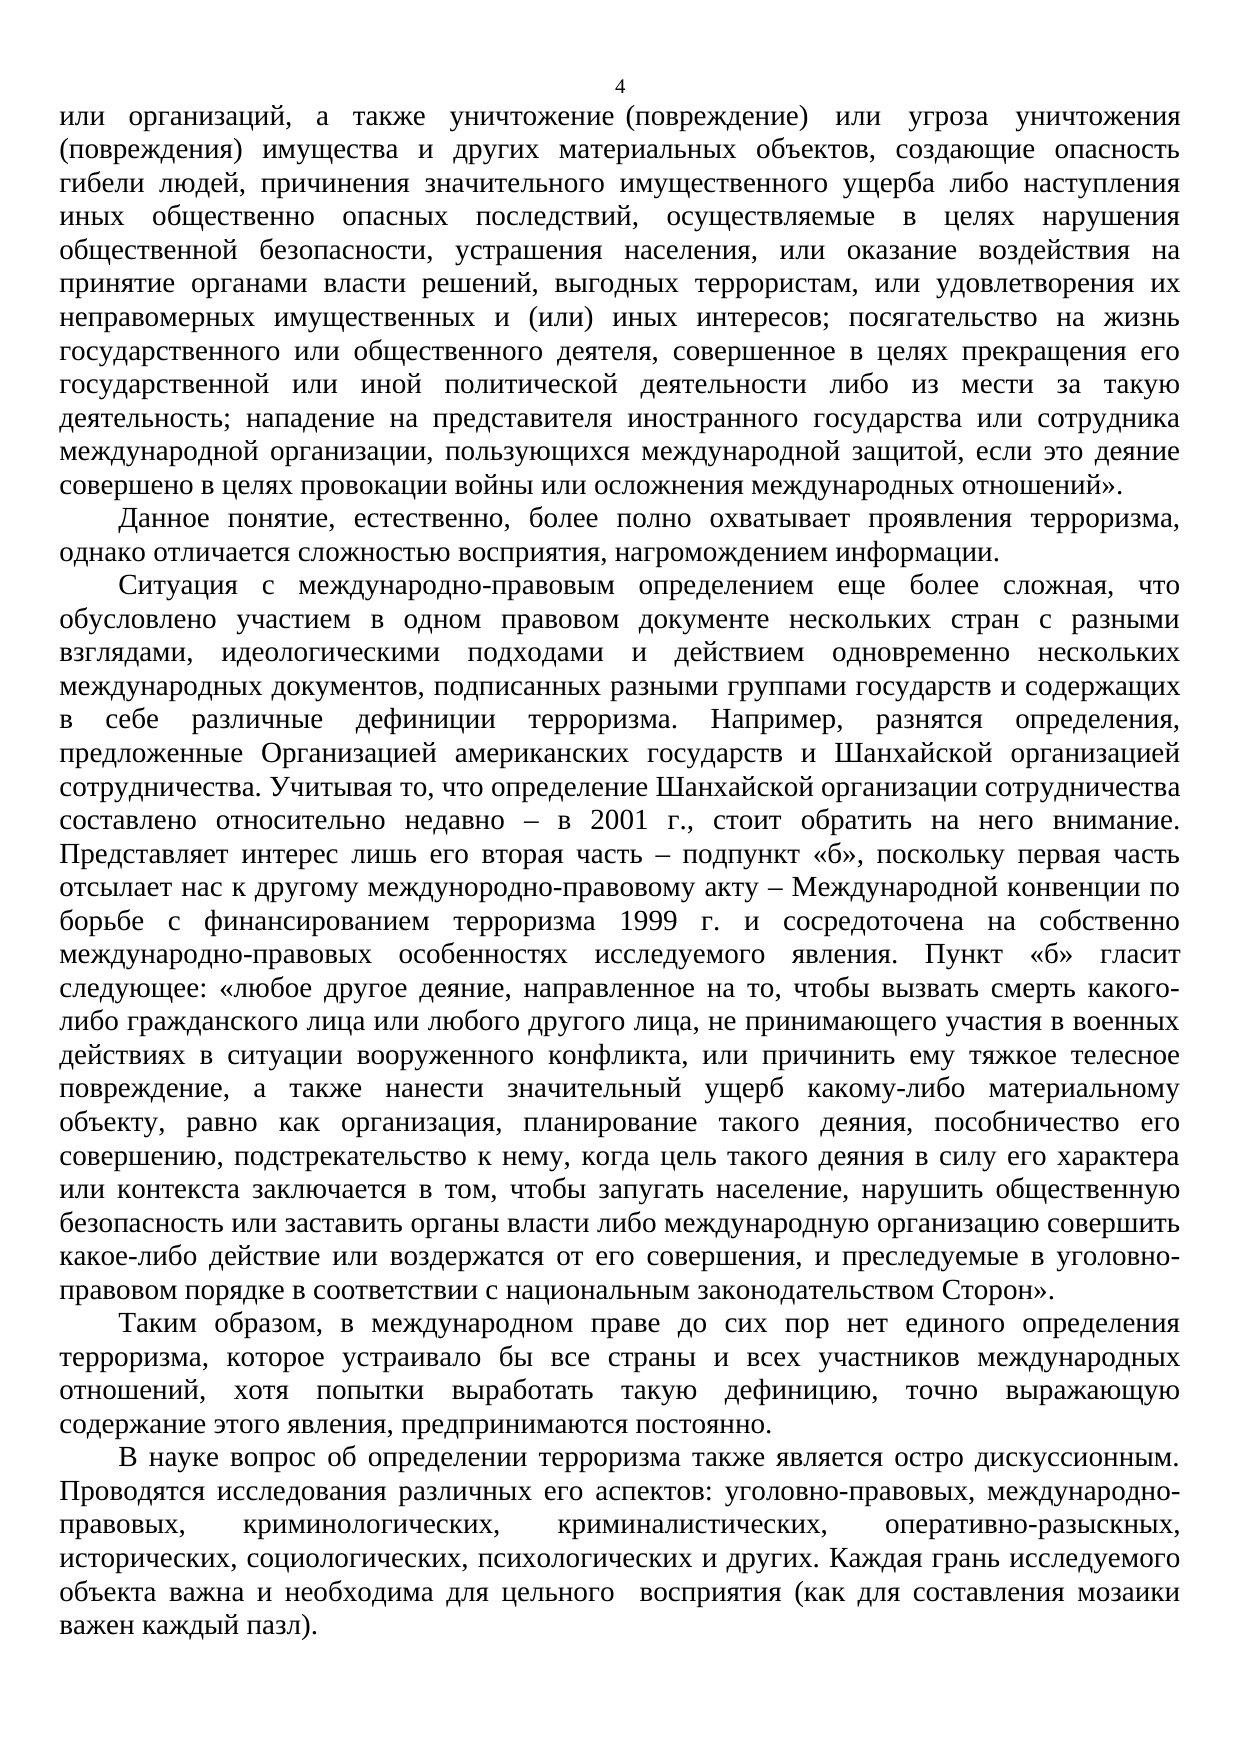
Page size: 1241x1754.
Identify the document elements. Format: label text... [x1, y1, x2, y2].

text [59, 98, 1181, 500]
text В науке вопрос об определении терроризма также является остро дискуссионным. Проводятся исследования различных его аспектов: уголовно-правовых, международно-правовых, криминологических, криминалистических, оперативно-разыскных, исторических, социологических, психологических и других. Каждая грань исследуемого объекта важна и необходима для цельного восприятия (как для составления мозаики важен каждый пазл). [59, 1439, 1181, 1641]
text Таким образом, в международном праве до сих пор нет единого определения терроризма, которое устраивало бы все страны и всех участников международных отношений, хотя попытки выработать такую дефиницию, точно выражающую содержание этого явления, предпринимаются постоянно. [59, 1305, 1181, 1439]
text Ситуация с международно-правовым определением еще более сложная, что обусловлено участием в одном правовом документе нескольких стран с разными взглядами, идеологическими подходами и действием одновременно нескольких международных документов, подписанных разными группами государств и содержащих в себе различные дефиниции терроризма. Например, разнятся определения, предложенные Организацией американских государств и Шанхайской организацией сотрудничества. Учитывая то, что определение Шанхайской организации сотрудничества составлено относительно недавно – в 2001 г., стоит обратить на него внимание. Представляет интерес лишь его вторая часть – подпункт «б», поскольку первая часть отсылает нас к другому междунородно-правовому акту – Международной конвенции по борьбе с финансированием терроризма 1999 г. и сосредоточена на собственно международно-правовых особенностях исследуемого явления. Пункт «б» гласит следующее: «любое другое деяние, направленное на то, чтобы вызвать смерть какого-либо гражданского лица или любого другого лица, не принимающего участия в военных действиях в ситуации вооруженного конфликта, или причинить ему тяжкое телесное повреждение, а также нанести значительный ущерб какому-либо материальному объекту, равно как организация, планирование такого деяния, пособничество его совершению, подстрекательство к нему, когда цель такого деяния в силу его характера или контекста заключается в том, чтобы запугать население, нарушить общественную безопасность или заставить органы власти либо международную организацию совершить какое-либо действие или воздержатся от его совершения, и преследуемые в уголовно-правовом порядке в соответствии с национальным законодательством Сторон». [59, 567, 1181, 1305]
text Данное понятие, естественно, более полно охватывает проявления терроризма, однако отличается сложностью восприятия, нагромождением информации. [59, 500, 1181, 567]
